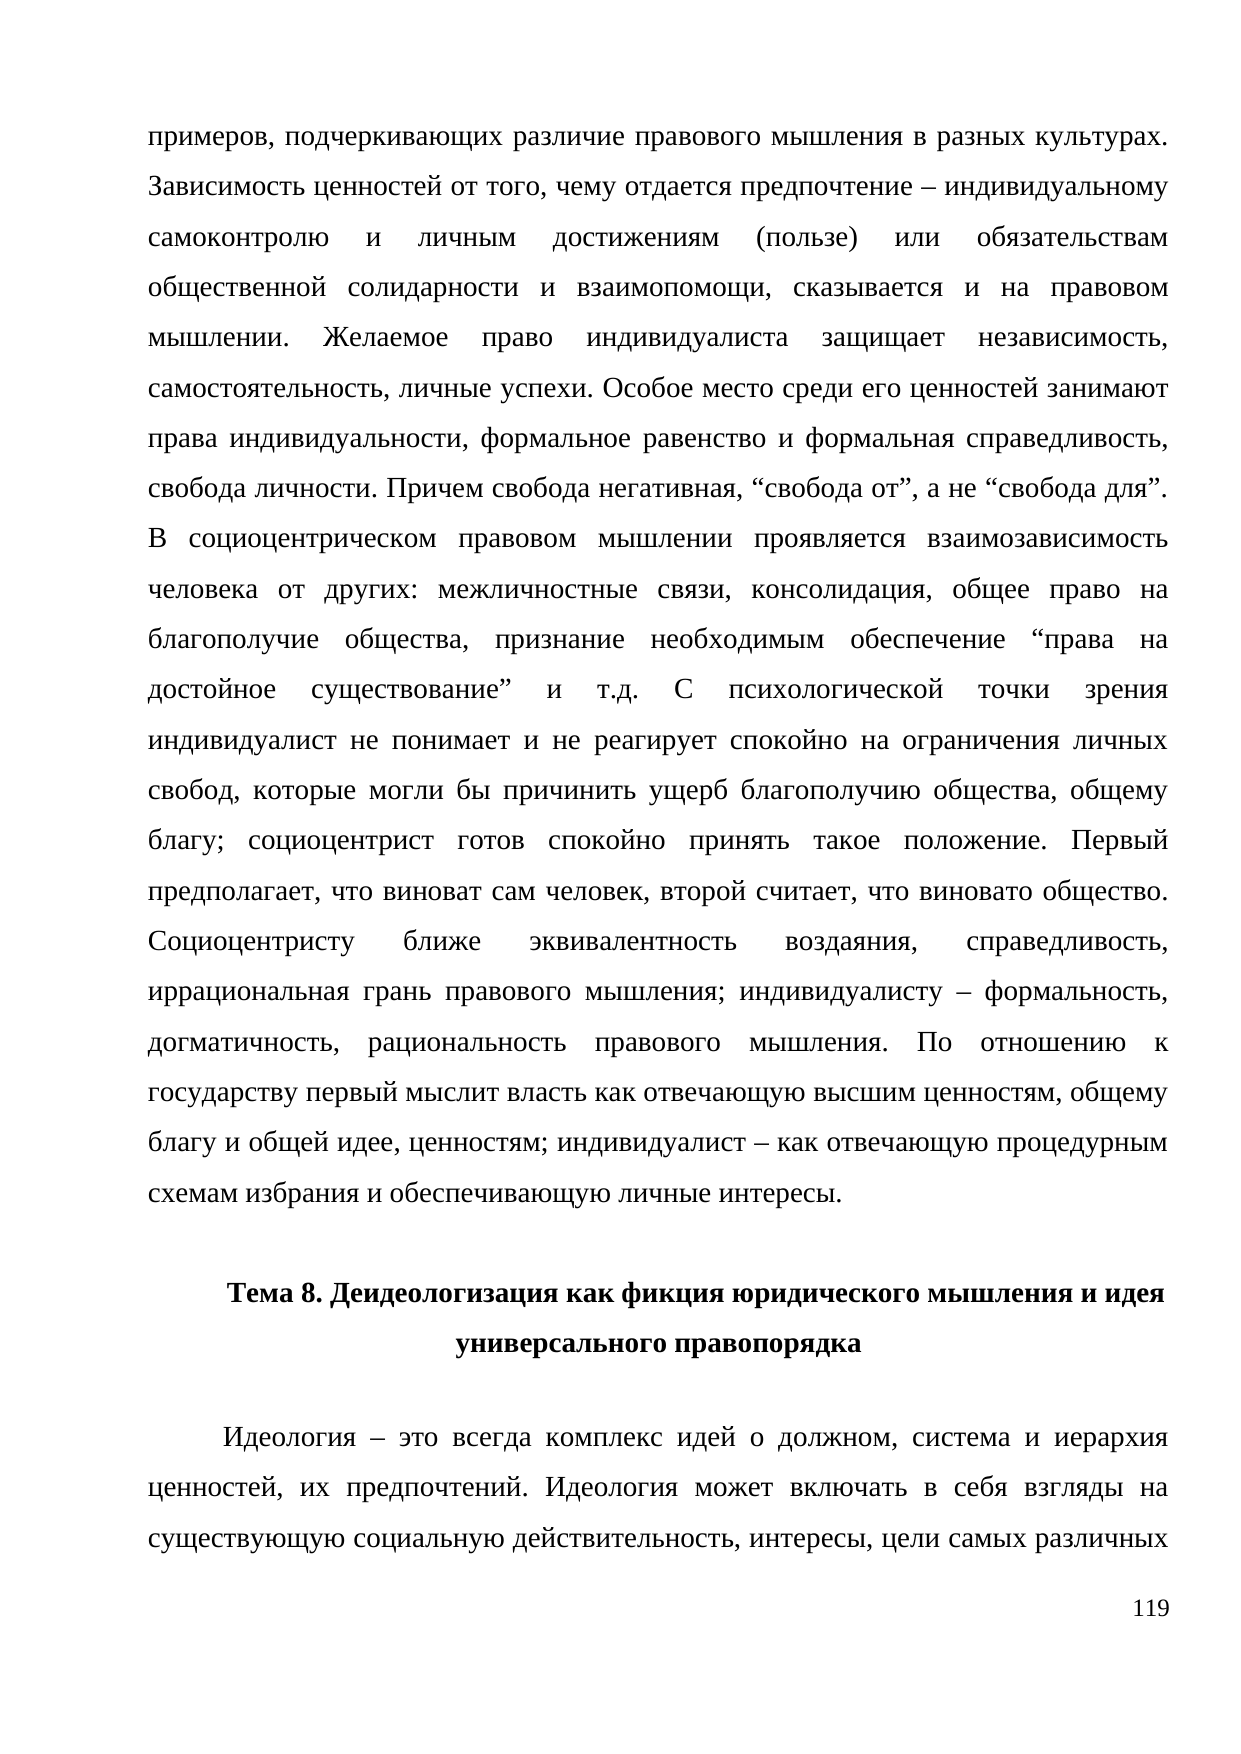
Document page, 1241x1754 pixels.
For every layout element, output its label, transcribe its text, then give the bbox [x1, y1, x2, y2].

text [148, 118, 1169, 1208]
text Тема 8. Деидеологизация как фикция юридического мышления и идея универсального правопорядка [148, 1275, 1169, 1359]
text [148, 1419, 1169, 1553]
